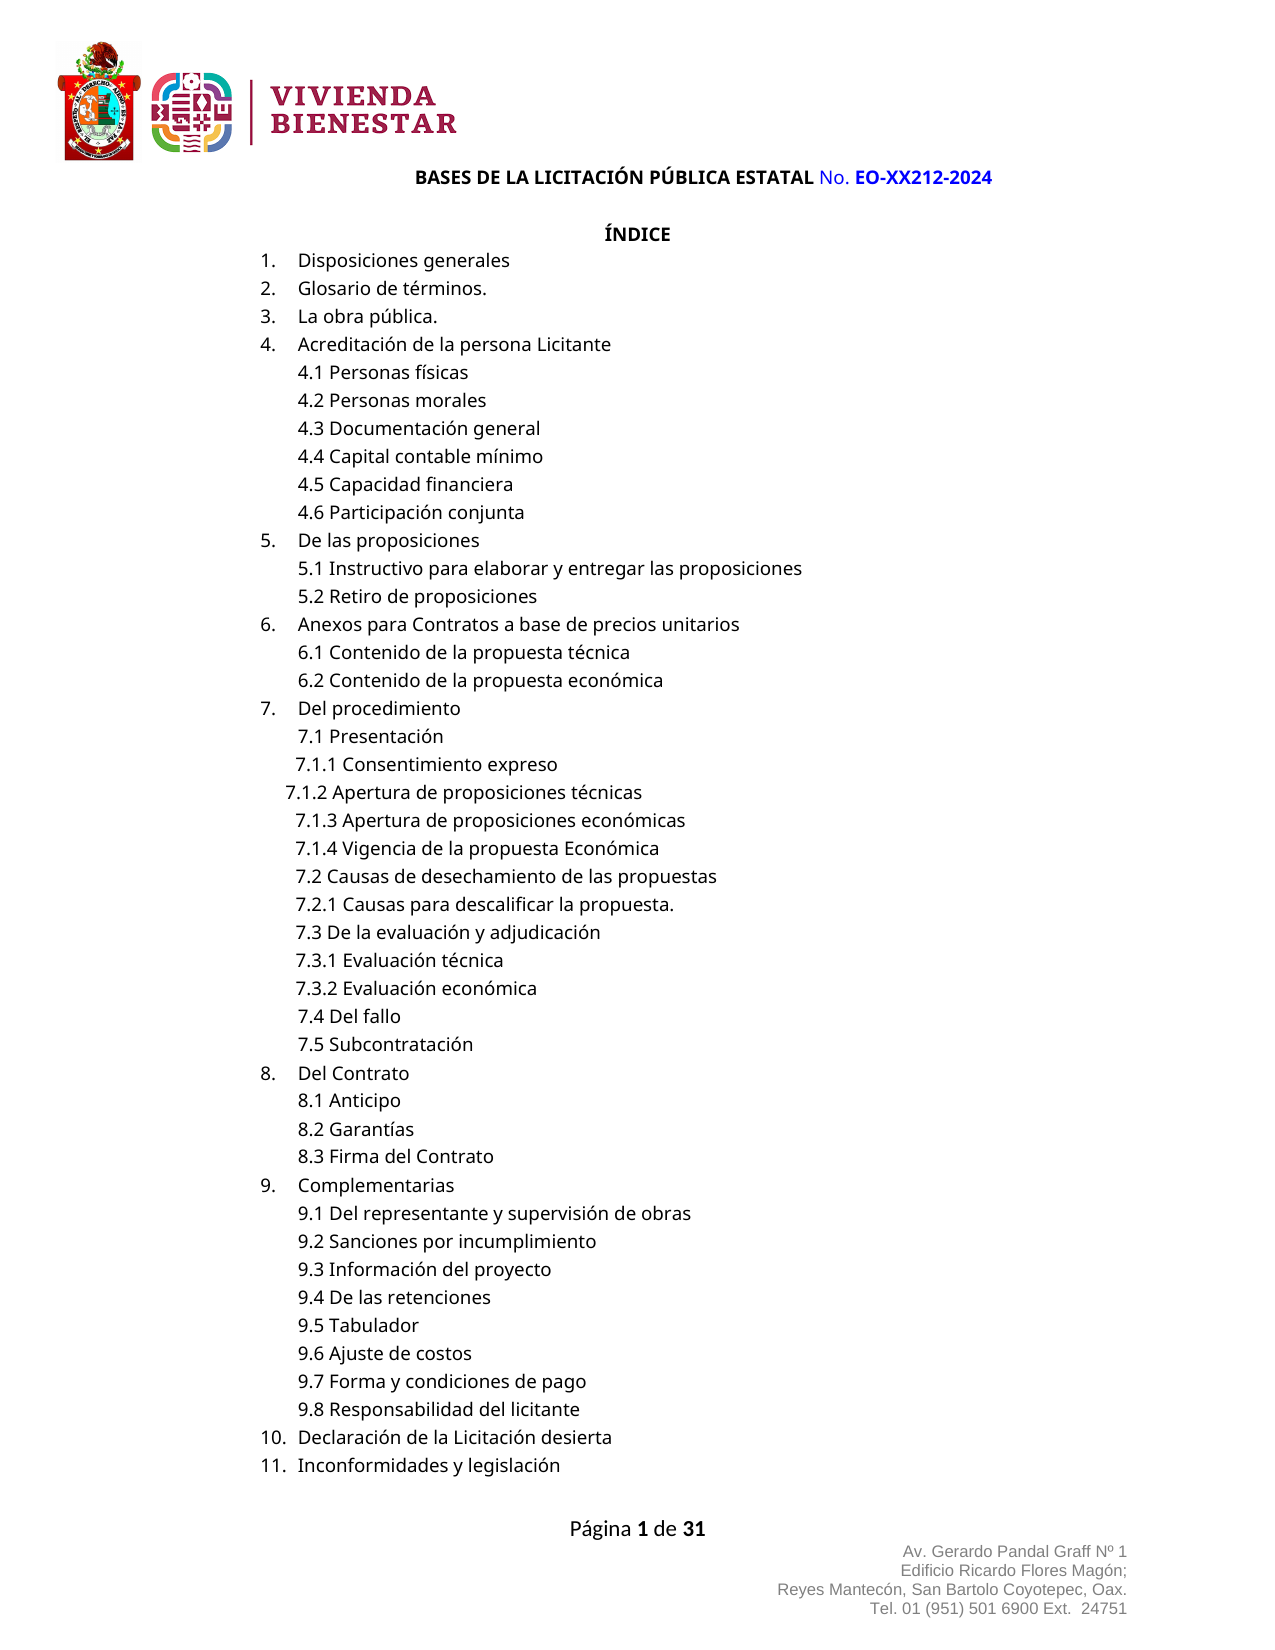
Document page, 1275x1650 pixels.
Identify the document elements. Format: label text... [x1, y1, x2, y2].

text 4.5 Capacidad financiera [298, 471, 1127, 497]
text 9.6 Ajuste de costos [298, 1340, 1127, 1366]
text 7.1.3 Apertura de proposiciones económicas [251, 808, 1127, 833]
text 7.1.4 Vigencia de la propuesta Económica [251, 836, 1127, 861]
list Anexos para Contratos a base de precios unitarios [260, 611, 1127, 637]
list Acreditación de la persona Licitante [260, 331, 1127, 357]
text 7.3 De la evaluación y adjudicación [295, 920, 1238, 945]
text 7.1.1 Consentimiento expreso [251, 752, 1127, 777]
list Glosario de términos. [260, 275, 1127, 301]
text 8.2 Garantías [298, 1116, 1127, 1141]
text 4.2 Personas morales [298, 387, 1127, 413]
list Complementarias [260, 1172, 1127, 1197]
text 9.3 Información del proyecto [298, 1256, 1127, 1281]
picture [147, 64, 473, 161]
text 7.2 Causas de desechamiento de las propuestas [295, 864, 1127, 889]
text 6.1 Contenido de la propuesta técnica [298, 639, 1127, 665]
text 7.5 Subcontratación [298, 1032, 1127, 1057]
list Del procedimiento [260, 696, 1127, 721]
text ÍNDICE [148, 221, 1127, 247]
list Del Contrato [260, 1060, 1127, 1085]
text 7.1.2 Apertura de proposiciones técnicas [251, 779, 1127, 805]
text 7.3.1 Evaluación técnica [295, 948, 1238, 973]
text 4.1 Personas físicas [298, 359, 1127, 385]
text 7.1 Presentación [298, 723, 1127, 749]
text 8.1 Anticipo [298, 1088, 1127, 1113]
list De las proposiciones [260, 527, 1127, 553]
text 7.2.1 Causas para descalificar la propuesta. [295, 892, 1238, 917]
text 9.4 De las retenciones [298, 1284, 1127, 1309]
text 6.2 Contenido de la propuesta económica [298, 667, 1127, 693]
list Declaración de la Licitación desierta [260, 1424, 1127, 1449]
text 5.1 Instructivo para elaborar y entregar las proposiciones [298, 555, 1127, 581]
picture [55, 41, 143, 163]
text 7.3.2 Evaluación económica [295, 976, 1238, 1001]
text 9.7 Forma y condiciones de pago [298, 1368, 1127, 1393]
text 9.8 Responsabilidad del licitante [298, 1396, 1127, 1422]
text 5.2 Retiro de proposiciones [298, 583, 1127, 609]
list Disposiciones generales [260, 247, 1127, 273]
text 9.1 Del representante y supervisión de obras [298, 1200, 1127, 1225]
list Inconformidades y legislación [260, 1452, 1127, 1478]
text 4.3 Documentación general [298, 415, 1127, 441]
text 4.6 Participación conjunta [298, 499, 1127, 525]
text 9.2 Sanciones por incumplimiento [298, 1228, 1127, 1253]
text 4.4 Capital contable mínimo [298, 443, 1127, 469]
text 7.4 Del fallo [298, 1004, 1127, 1029]
list La obra pública. [260, 303, 1127, 329]
text 9.5 Tabulador [298, 1312, 1127, 1337]
text 8.3 Firma del Contrato [298, 1144, 1127, 1169]
